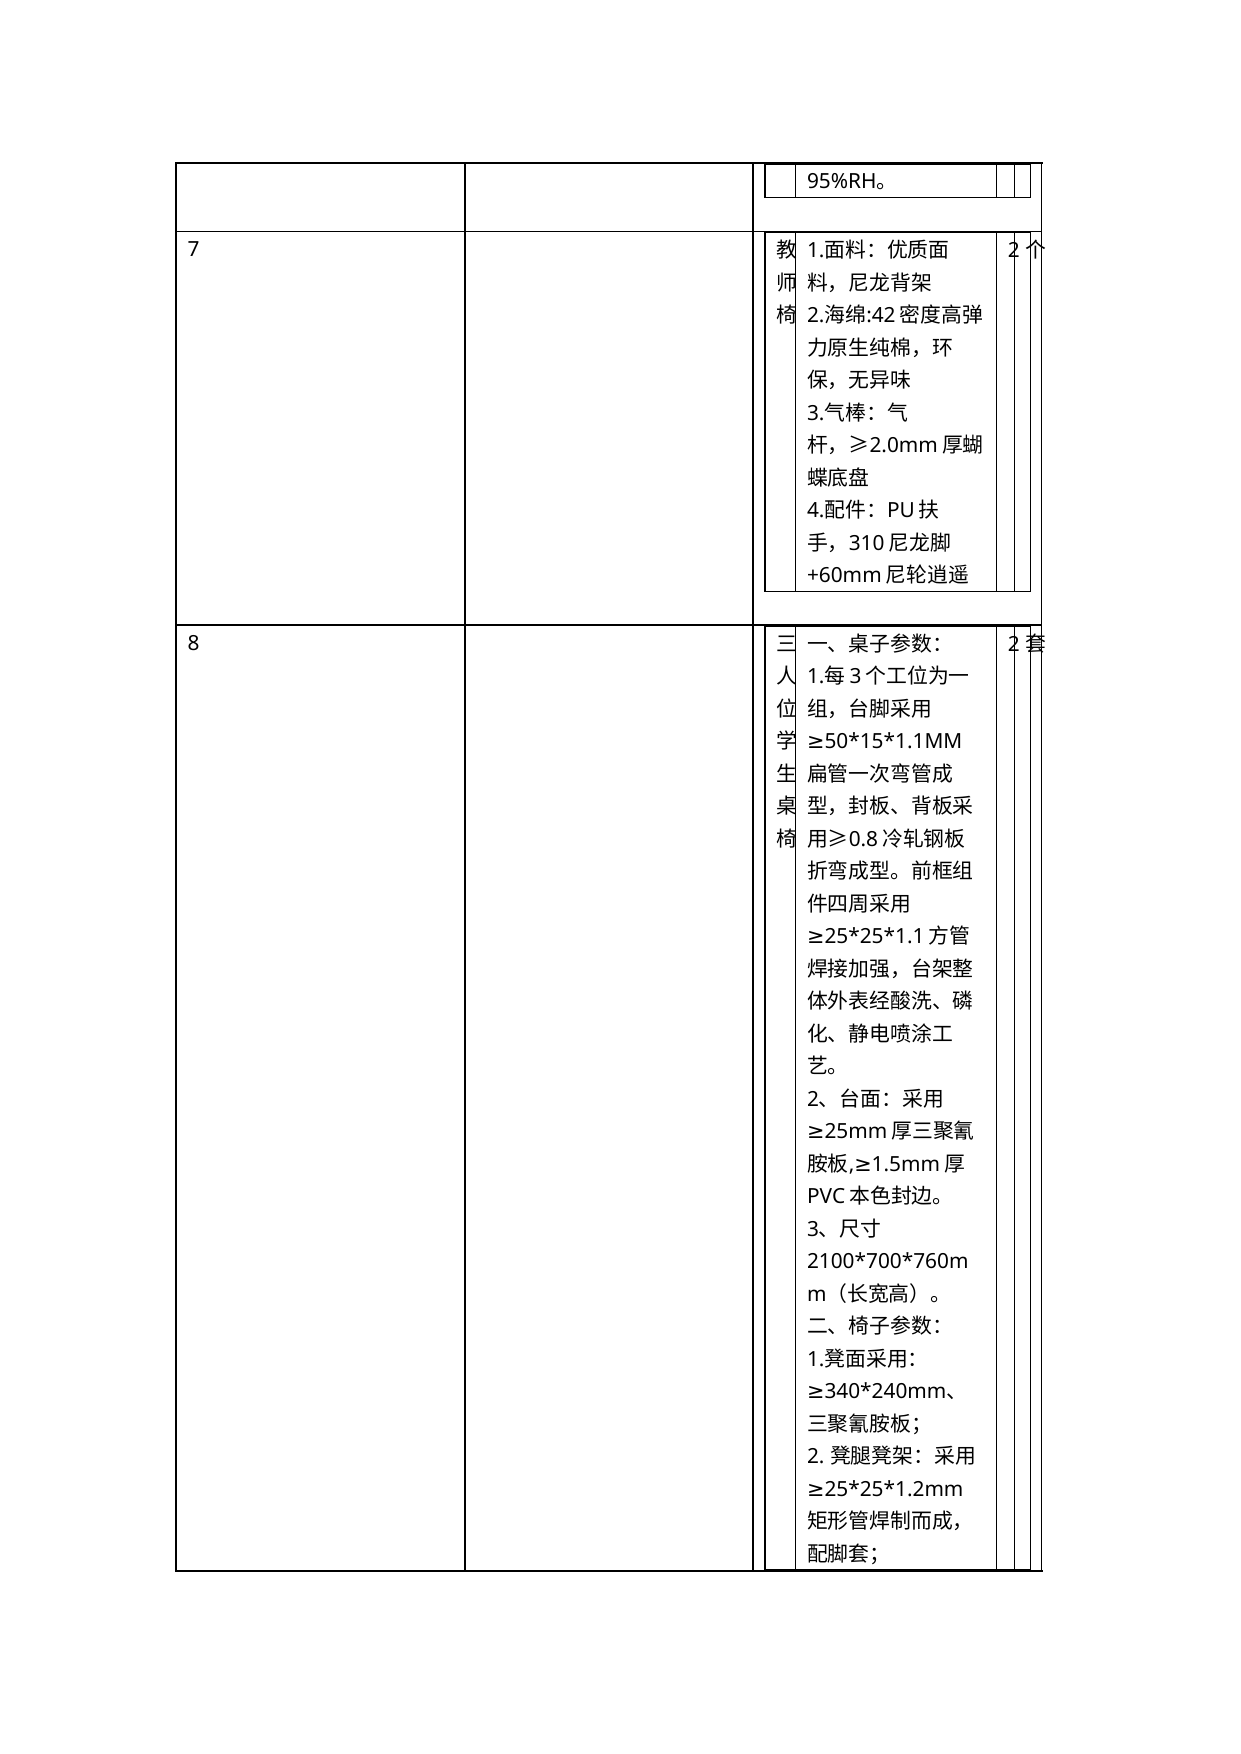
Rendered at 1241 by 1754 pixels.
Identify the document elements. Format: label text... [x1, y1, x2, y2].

table_cell [754, 232, 1041, 624]
table_cell [466, 232, 752, 624]
table_cell [754, 626, 764, 1570]
table_cell [997, 627, 1014, 1569]
table_cell 8 [177, 626, 464, 1570]
table_cell [466, 164, 752, 231]
table_cell [766, 627, 795, 1569]
table_cell [1031, 626, 1041, 636]
table_cell 6 [177, 164, 464, 231]
table_cell [466, 626, 752, 1570]
table_cell [754, 164, 1041, 231]
table_cell 7 [177, 232, 464, 624]
table_cell [1015, 627, 1030, 1569]
table_cell [796, 627, 996, 1569]
table_cell [1031, 651, 1041, 1570]
